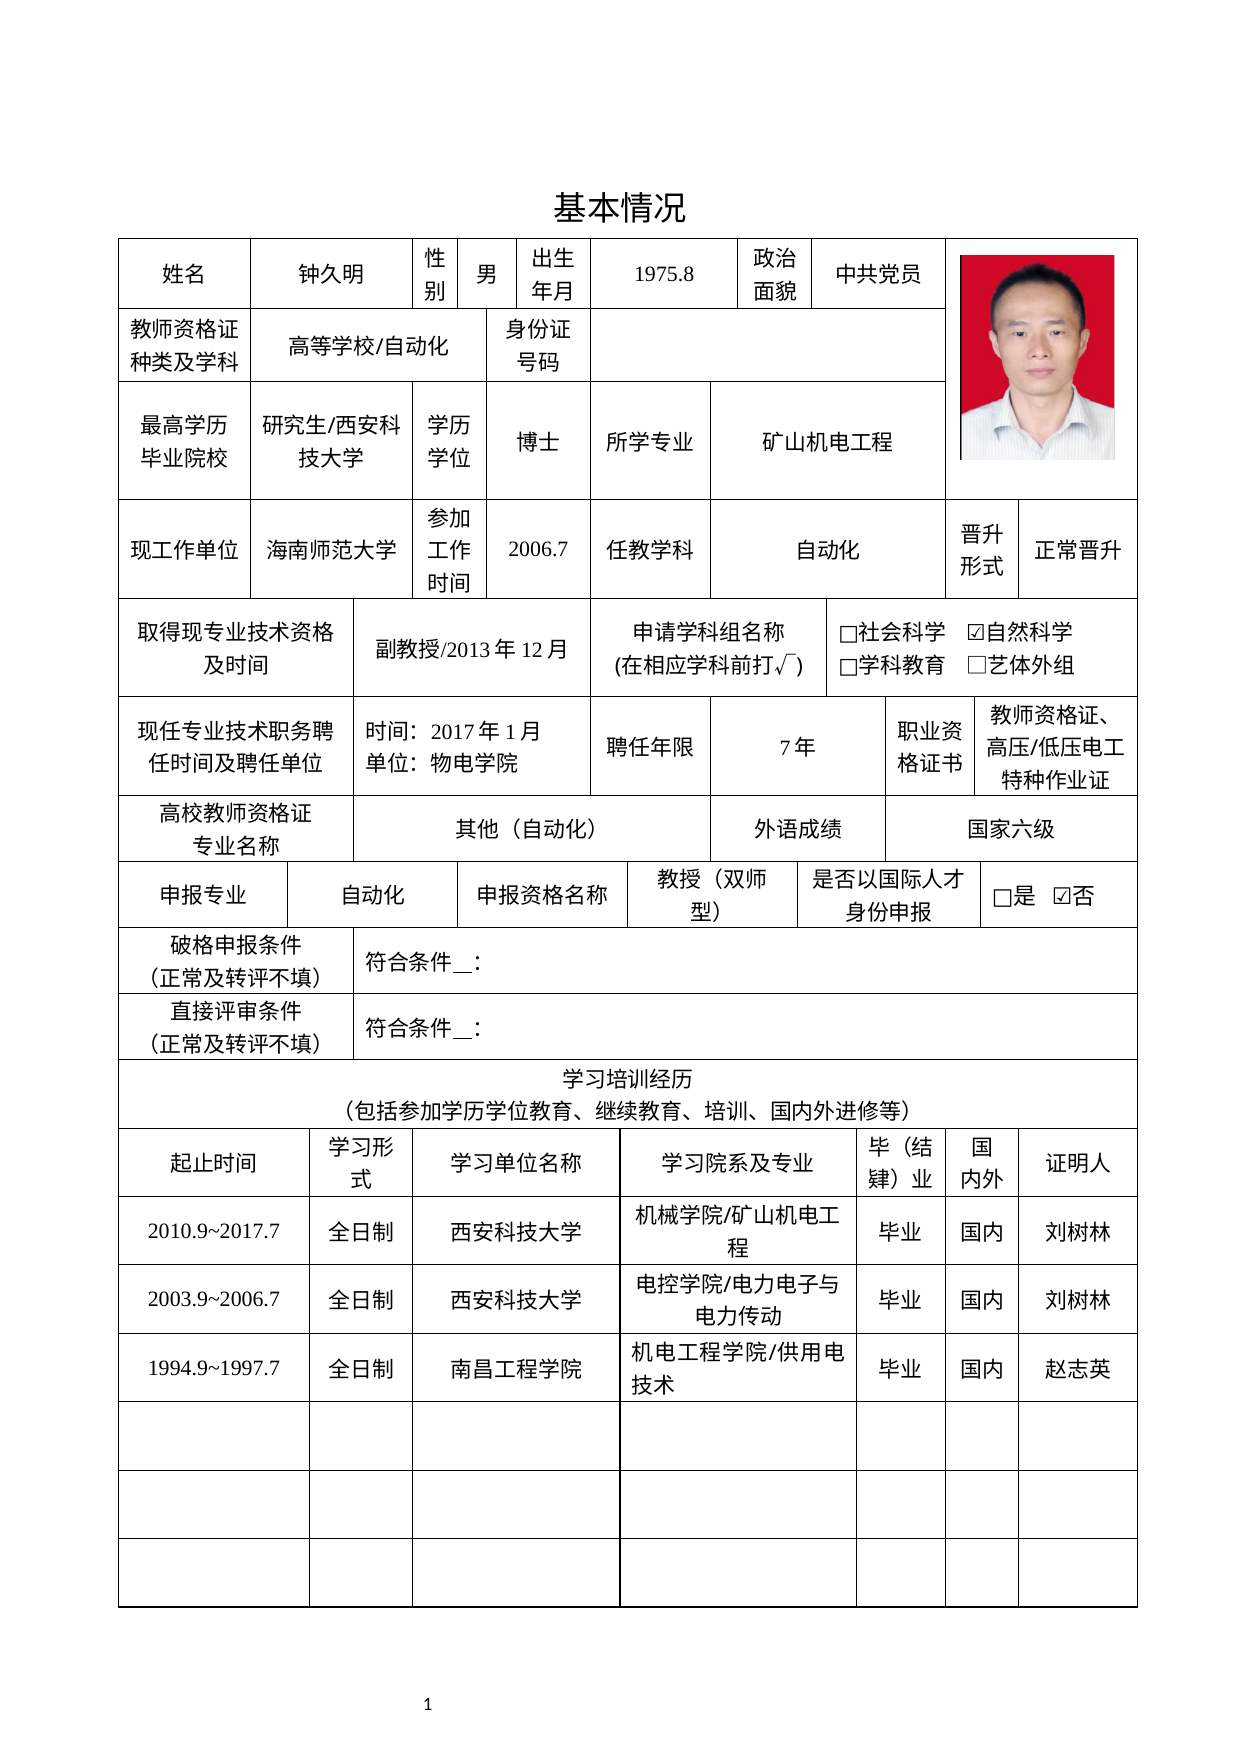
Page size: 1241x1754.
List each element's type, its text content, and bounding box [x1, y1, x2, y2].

table_cell [621, 1471, 856, 1538]
table_cell 高校教师资格证 专业名称 [119, 796, 353, 861]
table_cell 副教授/2013年12月 [354, 599, 590, 696]
table_cell 海南师范大学 [251, 500, 412, 598]
table_cell 毕业 [857, 1334, 945, 1401]
table_cell 全日制 [310, 1334, 412, 1401]
table_cell 破格申报条件 （正常及转评不填） [119, 928, 353, 993]
table_cell 学习形式 [310, 1129, 412, 1196]
table_header 男 [458, 239, 516, 308]
table_header 钟久明 [251, 239, 412, 308]
table_cell 现任专业技术职务聘任时间及聘任单位 [119, 697, 353, 795]
table_cell 起止时间 [119, 1129, 309, 1196]
table_cell 申报专业 [119, 862, 287, 927]
table_cell 参加工作时间 [413, 500, 486, 598]
table_cell 符合条件 ： [354, 994, 1137, 1059]
table_header [946, 239, 1137, 499]
table_cell 西安科技大学 [413, 1197, 619, 1264]
table_cell [119, 1402, 309, 1469]
table_cell 全日制 [310, 1265, 412, 1333]
table_cell [310, 1471, 412, 1538]
table_cell 2010.9~2017.7 [119, 1197, 309, 1264]
text 基本情况 [118, 173, 1122, 238]
table_cell 直接评审条件 （正常及转评不填） [119, 994, 353, 1059]
table_cell 证明人 [1019, 1129, 1137, 1196]
table_cell 职业资格证书 [886, 697, 974, 795]
table_cell 学习单位名称 [413, 1129, 619, 1196]
table_cell 最高学历 毕业院校 [119, 382, 250, 499]
table_cell 电控学院/电力电子与电力传动 [621, 1265, 856, 1333]
table_cell 毕（结肄）业 [857, 1129, 945, 1196]
table_cell 取得现专业技术资格及时间 [119, 599, 353, 696]
table_cell 研究生/西安科技大学 [251, 382, 412, 499]
table_cell 符合条件 ： [354, 928, 1137, 993]
table_cell [946, 1471, 1018, 1538]
table_cell 国内 [946, 1197, 1018, 1264]
table_cell [621, 1539, 856, 1606]
table_cell 7年 [711, 697, 885, 795]
table_cell 晋升形式 [946, 500, 1018, 598]
table_cell 申报资格名称 [458, 862, 627, 927]
picture [960, 255, 1115, 460]
table_cell [413, 1471, 619, 1538]
table_cell 自动化 [288, 862, 457, 927]
table_cell 教师资格证种类及学科 [119, 309, 250, 381]
table_cell 学习院系及专业 [621, 1129, 856, 1196]
table_cell 西安科技大学 [413, 1265, 619, 1333]
table_cell [119, 1539, 309, 1606]
table_cell 国内 [946, 1334, 1018, 1401]
table_cell [413, 1539, 619, 1606]
table_cell 毕业 [857, 1265, 945, 1333]
table_cell 其他（自动化） [354, 796, 710, 861]
table_cell 毕业 [857, 1197, 945, 1264]
table_cell 全日制 [310, 1197, 412, 1264]
table_cell [310, 1402, 412, 1469]
table_cell 矿山机电工程 [711, 382, 945, 499]
table_cell 教师资格证、高压/低压电工特种作业证 [975, 697, 1137, 795]
table_cell 2003.9~2006.7 [119, 1265, 309, 1333]
table_cell 身份证 号码 [487, 309, 590, 381]
table_cell 机械学院/矿山机电工程 [621, 1197, 856, 1264]
table_cell 刘树林 [1019, 1197, 1137, 1264]
table_cell 国内 [946, 1265, 1018, 1333]
table_cell [1019, 1402, 1137, 1469]
table_cell 2006.7 [487, 500, 590, 598]
table_cell [591, 309, 945, 381]
table_header 出生年月 [517, 239, 590, 308]
table_cell 赵志英 [1019, 1334, 1137, 1401]
table_cell [1019, 1539, 1137, 1606]
table_cell 自动化 [711, 500, 945, 598]
table_cell 学历 学位 [413, 382, 486, 499]
table_cell 高等学校/自动化 [251, 309, 486, 381]
table_cell [621, 1402, 856, 1469]
table_cell [1019, 1471, 1137, 1538]
table_cell 现工作单位 [119, 500, 250, 598]
table_cell 南昌工程学院 [413, 1334, 619, 1401]
table_cell [857, 1402, 945, 1469]
table_cell 教授（双师型） [628, 862, 797, 927]
table_cell [119, 1471, 309, 1538]
table_header 性别 [413, 239, 457, 308]
table_cell 外语成绩 [711, 796, 885, 861]
table_cell [857, 1539, 945, 1606]
table_cell 国 内外 [946, 1129, 1018, 1196]
table_header 政治 面貌 [738, 239, 811, 308]
table_cell 正常晋升 [1019, 500, 1137, 598]
table_cell [310, 1539, 412, 1606]
table_header 姓名 [119, 239, 250, 308]
table_cell 是否以国际人才身份申报 [798, 862, 980, 927]
table_cell 任教学科 [591, 500, 710, 598]
table_cell [946, 1402, 1018, 1469]
table_cell 申请学科组名称 (在相应学科前打√) [591, 599, 826, 696]
table_cell 学习培训经历 （包括参加学历学位教育、继续教育、培训、国内外进修等） [119, 1060, 1137, 1127]
table_cell □社会科学 ☑自然科学 □学科教育 □艺体外组 [827, 599, 1137, 696]
table_cell [857, 1471, 945, 1538]
table_cell 机电工程学院/供用电技术 [621, 1334, 856, 1401]
table_cell 国家六级 [886, 796, 1137, 861]
table_cell [413, 1402, 619, 1469]
table_cell [946, 1539, 1018, 1606]
table_cell 聘任年限 [591, 697, 710, 795]
table_header 1975.8 [591, 239, 737, 308]
table_cell 博士 [487, 382, 590, 499]
table_cell 所学专业 [591, 382, 710, 499]
table_cell □是 ☑否 [981, 862, 1137, 927]
table_cell 刘树林 [1019, 1265, 1137, 1333]
table_cell 时间：2017年1月 单位：物电学院 [354, 697, 590, 795]
table_cell 1994.9~1997.7 [119, 1334, 309, 1401]
table_header 中共党员 [812, 239, 945, 308]
